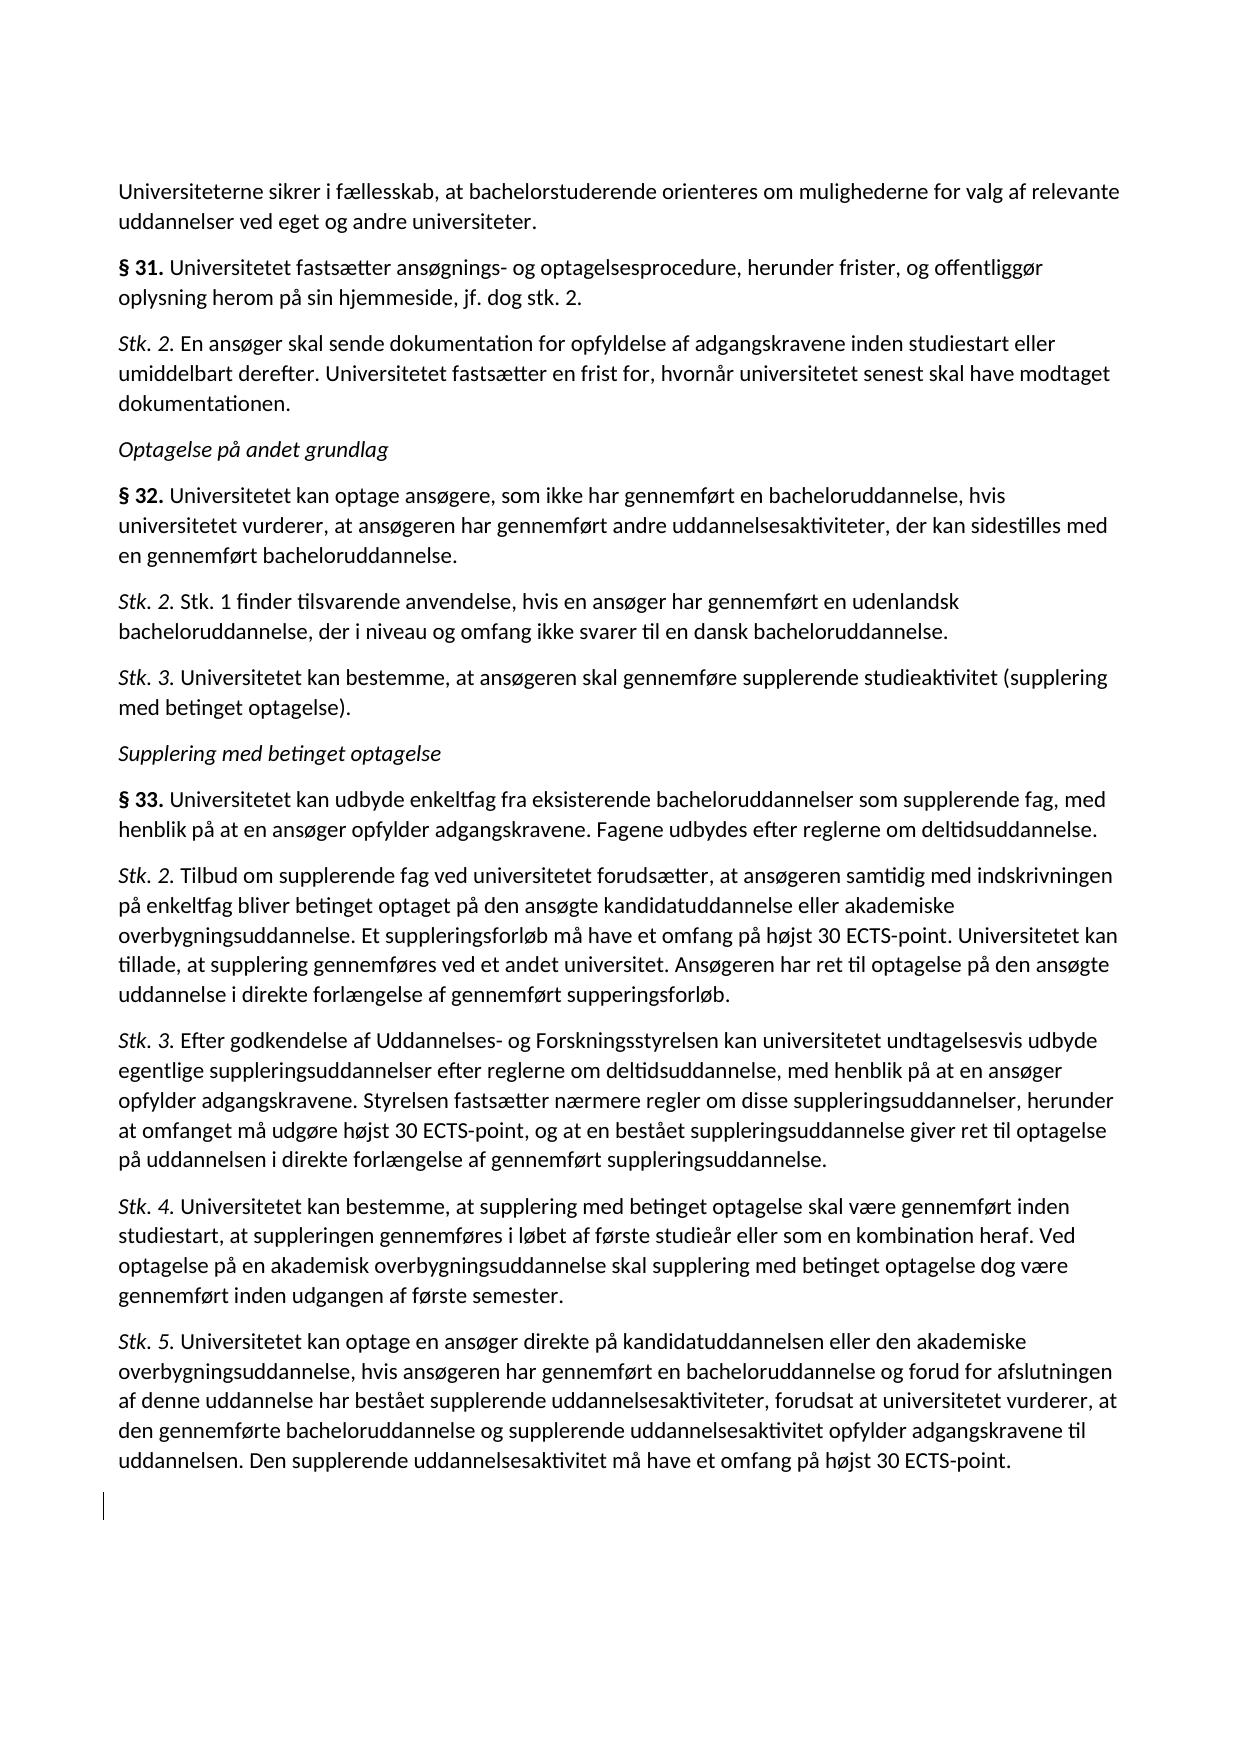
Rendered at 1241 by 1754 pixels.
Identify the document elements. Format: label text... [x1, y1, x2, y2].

text Supplering med betinget optagelse [118, 739, 1122, 767]
text Stk. 2. Tilbud om supplerende fag ved universitetet forudsætter, at ansøgeren samtidig med indskrivningen på enkeltfag bliver betinget optaget på den ansøgte kandidatuddannelse eller akademiske overbygningsuddannelse. Et suppleringsforløb må have et omfang på højst 30 ECTS-point. Universitetet kan tillade, at supplering gennemføres ved et andet universitet. Ansøgeren har ret til optagelse på den ansøgte uddannelse i direkte forlængelse af gennemført supperingsforløb. [118, 862, 1122, 1008]
text Stk. 3. Efter godkendelse af Uddannelses- og Forskningsstyrelsen kan universitetet undtagelsesvis udbyde egentlige suppleringsuddannelser efter reglerne om deltidsuddannelse, med henblik på at en ansøger opfylder adgangskravene. Styrelsen fastsætter nærmere regler om disse suppleringsuddannelser, herunder at omfanget må udgøre højst 30 ECTS-point, og at en bestået suppleringsuddannelse giver ret til optagelse på uddannelsen i direkte forlængelse af gennemført suppleringsuddannelse. [118, 1027, 1122, 1173]
text Stk. 4. Universitetet kan bestemme, at supplering med betinget optagelse skal være gennemført inden studiestart, at suppleringen gennemføres i løbet af første studieår eller som en kombination heraf. Ved optagelse på en akademisk overbygningsuddannelse skal supplering med betinget optagelse dog være gennemført inden udgangen af første semester. [118, 1192, 1122, 1309]
text Stk. 2. En ansøger skal sende dokumentation for opfyldelse af adgangskravene inden studiestart eller umiddelbart derefter. Universitetet fastsætter en frist for, hvornår universitetet senest skal have modtaget dokumentationen. [118, 329, 1122, 417]
text § 33. Universitetet kan udbyde enkeltfag fra eksisterende bacheloruddannelser som supplerende fag, med henblik på at en ansøger opfylder adgangskravene. Fagene udbydes efter reglerne om deltidsuddannelse. [118, 786, 1122, 843]
text Stk. 3. Universitetet kan bestemme, at ansøgeren skal gennemføre supplerende studieaktivitet (supplering med betinget optagelse). [118, 663, 1122, 721]
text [118, 177, 1122, 235]
text § 31. Universitetet fastsætter ansøgnings- og optagelsesprocedure, herunder frister, og offentliggør oplysning herom på sin hjemmeside, jf. dog stk. 2. [118, 253, 1122, 311]
text Stk. 2. Stk. 1 finder tilsvarende anvendelse, hvis en ansøger har gennemført en udenlandsk bacheloruddannelse, der i niveau og omfang ikke svarer til en dansk bacheloruddannelse. [118, 587, 1122, 645]
text Optagelse på andet grundlag [118, 435, 1122, 463]
text § 32. Universitetet kan optage ansøgere, som ikke har gennemført en bacheloruddannelse, hvis universitetet vurderer, at ansøgeren har gennemført andre uddannelsesaktiviteter, der kan sidestilles med en gennemført bacheloruddannelse. [118, 481, 1122, 569]
text Stk. 5. Universitetet kan optage en ansøger direkte på kandidatuddannelsen eller den akademiske overbygningsuddannelse, hvis ansøgeren har gennemført en bacheloruddannelse og forud for afslutningen af denne uddannelse har bestået supplerende uddannelsesaktiviteter, forudsat at universitetet vurderer, at den gennemførte bacheloruddannelse og supplerende uddannelsesaktivitet opfylder adgangskravene til uddannelsen. Den supplerende uddannelsesaktivitet må have et omfang på højst 30 ECTS-point. [118, 1327, 1122, 1474]
